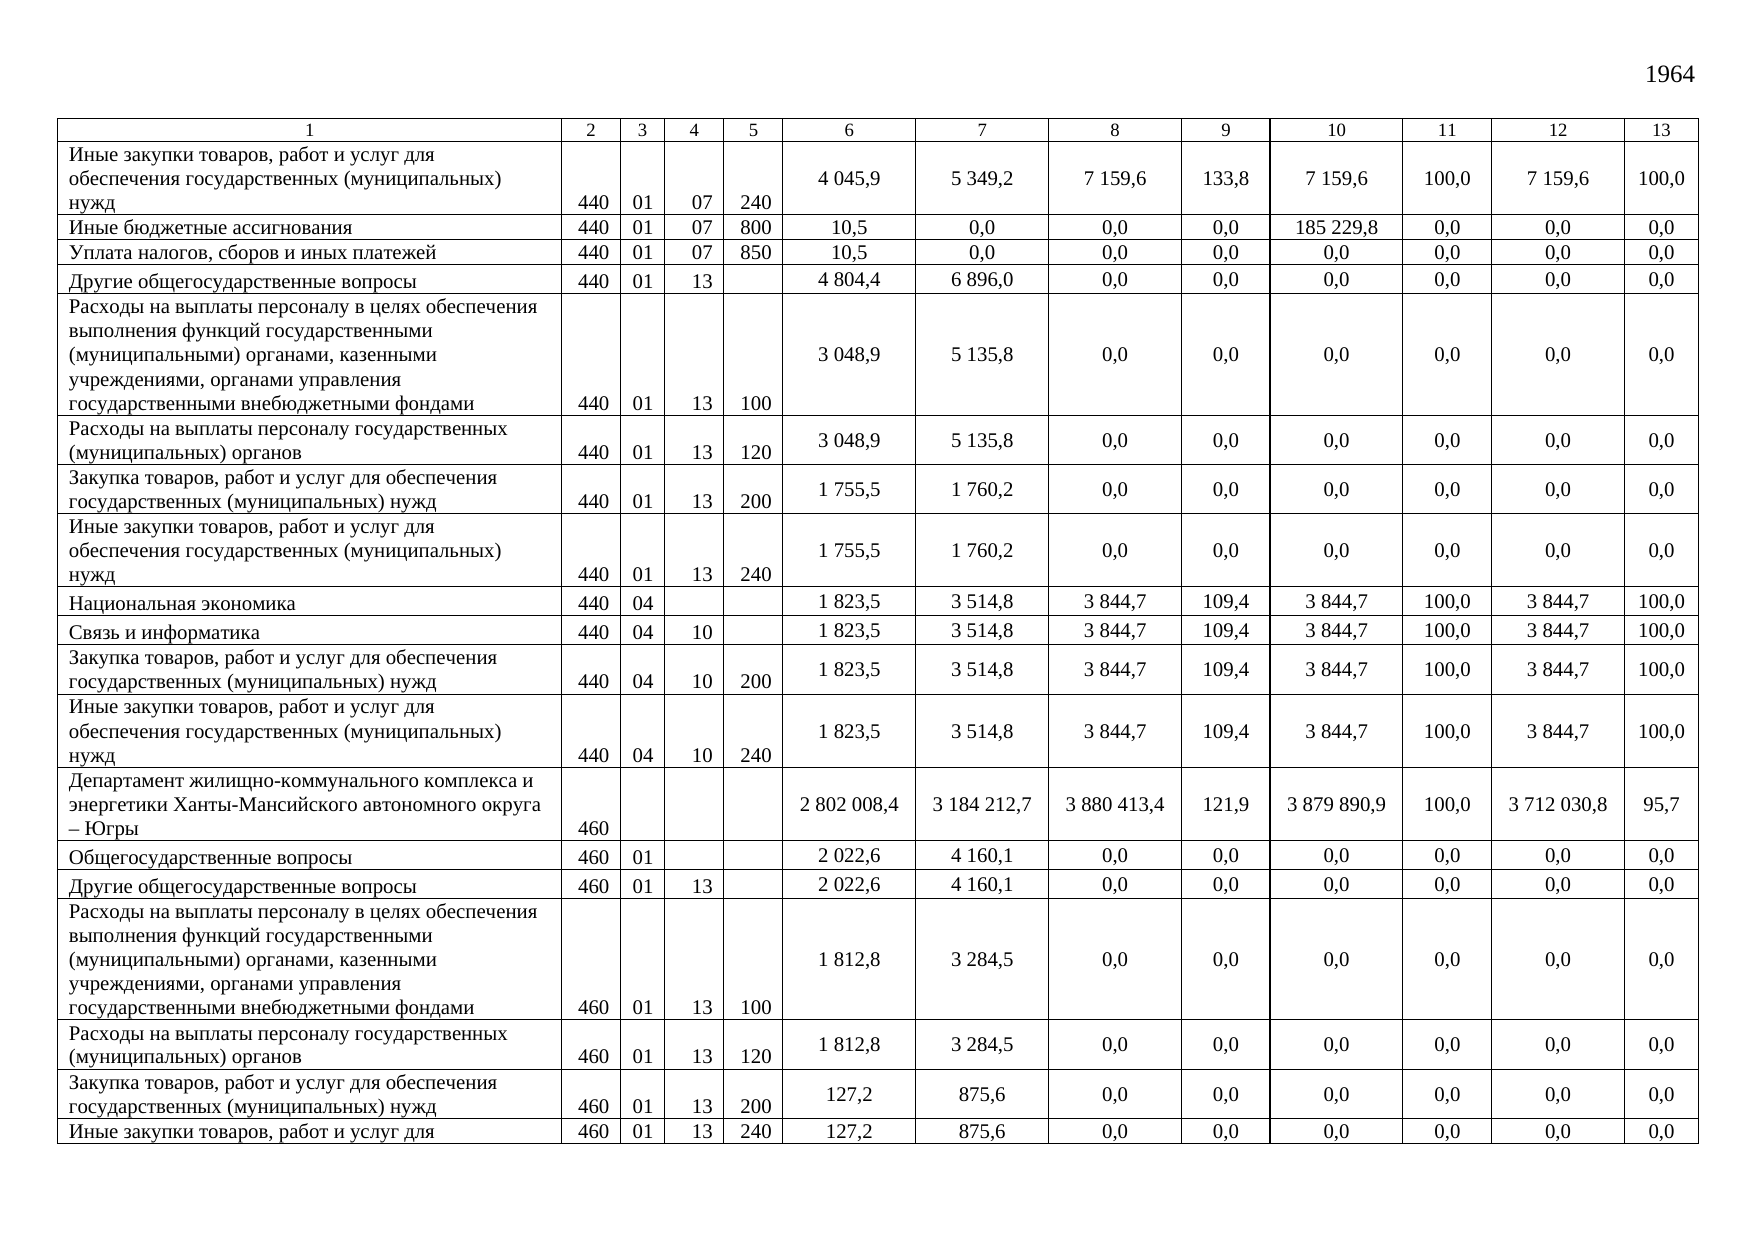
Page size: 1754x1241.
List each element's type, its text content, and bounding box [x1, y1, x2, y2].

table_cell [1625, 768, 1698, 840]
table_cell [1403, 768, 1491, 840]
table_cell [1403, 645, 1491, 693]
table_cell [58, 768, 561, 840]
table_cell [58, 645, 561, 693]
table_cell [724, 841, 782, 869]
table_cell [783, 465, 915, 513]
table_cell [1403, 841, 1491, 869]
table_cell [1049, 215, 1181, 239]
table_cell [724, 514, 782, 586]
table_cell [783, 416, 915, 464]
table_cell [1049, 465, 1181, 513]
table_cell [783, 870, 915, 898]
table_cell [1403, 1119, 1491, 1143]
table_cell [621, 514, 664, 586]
table_header 11 [1403, 119, 1491, 141]
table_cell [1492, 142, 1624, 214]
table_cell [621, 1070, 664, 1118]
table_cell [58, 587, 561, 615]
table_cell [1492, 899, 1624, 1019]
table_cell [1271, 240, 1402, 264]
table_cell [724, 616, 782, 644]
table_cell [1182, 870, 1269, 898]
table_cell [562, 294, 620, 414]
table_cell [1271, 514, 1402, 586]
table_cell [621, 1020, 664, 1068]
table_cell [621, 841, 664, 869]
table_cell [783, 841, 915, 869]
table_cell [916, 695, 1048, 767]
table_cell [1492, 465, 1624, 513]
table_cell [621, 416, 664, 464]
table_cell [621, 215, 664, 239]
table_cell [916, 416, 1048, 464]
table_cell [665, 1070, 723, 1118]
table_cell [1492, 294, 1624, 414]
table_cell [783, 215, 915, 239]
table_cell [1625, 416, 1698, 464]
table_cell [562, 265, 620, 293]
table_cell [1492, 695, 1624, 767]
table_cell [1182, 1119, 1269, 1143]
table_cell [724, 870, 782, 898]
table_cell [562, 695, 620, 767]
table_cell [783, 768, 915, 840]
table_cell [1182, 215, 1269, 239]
table_header 6 [783, 119, 915, 141]
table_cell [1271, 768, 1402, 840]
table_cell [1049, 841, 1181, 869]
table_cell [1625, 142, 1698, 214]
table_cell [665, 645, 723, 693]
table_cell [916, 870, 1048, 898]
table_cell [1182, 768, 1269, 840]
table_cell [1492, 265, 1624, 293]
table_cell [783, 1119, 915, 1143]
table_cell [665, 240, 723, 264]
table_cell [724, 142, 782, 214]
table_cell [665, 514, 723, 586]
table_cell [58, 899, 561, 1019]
table_header 5 [724, 119, 782, 141]
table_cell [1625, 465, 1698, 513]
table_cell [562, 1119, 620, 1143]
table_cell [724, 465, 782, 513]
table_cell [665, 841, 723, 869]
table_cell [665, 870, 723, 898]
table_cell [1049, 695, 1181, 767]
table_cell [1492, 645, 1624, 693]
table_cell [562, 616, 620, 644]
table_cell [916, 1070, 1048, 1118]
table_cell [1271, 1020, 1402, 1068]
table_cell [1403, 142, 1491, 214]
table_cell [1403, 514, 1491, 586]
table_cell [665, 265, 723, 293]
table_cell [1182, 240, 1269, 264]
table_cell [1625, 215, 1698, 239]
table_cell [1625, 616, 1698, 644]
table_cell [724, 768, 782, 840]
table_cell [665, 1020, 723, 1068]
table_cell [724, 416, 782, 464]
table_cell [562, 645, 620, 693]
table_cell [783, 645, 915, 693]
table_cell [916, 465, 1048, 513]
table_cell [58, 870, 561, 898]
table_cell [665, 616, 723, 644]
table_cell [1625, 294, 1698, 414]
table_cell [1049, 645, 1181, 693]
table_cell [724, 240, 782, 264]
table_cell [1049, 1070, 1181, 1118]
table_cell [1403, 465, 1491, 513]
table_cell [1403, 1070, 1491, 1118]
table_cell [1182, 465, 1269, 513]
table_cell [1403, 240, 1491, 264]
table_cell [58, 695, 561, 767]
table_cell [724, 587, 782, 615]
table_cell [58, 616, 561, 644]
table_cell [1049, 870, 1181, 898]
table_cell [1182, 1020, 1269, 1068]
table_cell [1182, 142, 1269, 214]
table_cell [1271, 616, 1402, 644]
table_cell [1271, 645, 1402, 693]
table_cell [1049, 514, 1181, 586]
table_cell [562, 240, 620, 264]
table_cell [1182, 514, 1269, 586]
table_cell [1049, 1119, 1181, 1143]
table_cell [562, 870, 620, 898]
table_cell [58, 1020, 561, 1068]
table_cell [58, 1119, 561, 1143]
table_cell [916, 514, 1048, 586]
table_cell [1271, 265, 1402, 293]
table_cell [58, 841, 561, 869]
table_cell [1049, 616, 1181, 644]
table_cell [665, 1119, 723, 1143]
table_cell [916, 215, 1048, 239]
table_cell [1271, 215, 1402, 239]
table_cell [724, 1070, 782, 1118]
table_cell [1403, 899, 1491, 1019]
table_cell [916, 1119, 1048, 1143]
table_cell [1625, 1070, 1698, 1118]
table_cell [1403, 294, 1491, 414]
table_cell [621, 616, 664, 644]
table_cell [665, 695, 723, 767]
table_header 8 [1049, 119, 1181, 141]
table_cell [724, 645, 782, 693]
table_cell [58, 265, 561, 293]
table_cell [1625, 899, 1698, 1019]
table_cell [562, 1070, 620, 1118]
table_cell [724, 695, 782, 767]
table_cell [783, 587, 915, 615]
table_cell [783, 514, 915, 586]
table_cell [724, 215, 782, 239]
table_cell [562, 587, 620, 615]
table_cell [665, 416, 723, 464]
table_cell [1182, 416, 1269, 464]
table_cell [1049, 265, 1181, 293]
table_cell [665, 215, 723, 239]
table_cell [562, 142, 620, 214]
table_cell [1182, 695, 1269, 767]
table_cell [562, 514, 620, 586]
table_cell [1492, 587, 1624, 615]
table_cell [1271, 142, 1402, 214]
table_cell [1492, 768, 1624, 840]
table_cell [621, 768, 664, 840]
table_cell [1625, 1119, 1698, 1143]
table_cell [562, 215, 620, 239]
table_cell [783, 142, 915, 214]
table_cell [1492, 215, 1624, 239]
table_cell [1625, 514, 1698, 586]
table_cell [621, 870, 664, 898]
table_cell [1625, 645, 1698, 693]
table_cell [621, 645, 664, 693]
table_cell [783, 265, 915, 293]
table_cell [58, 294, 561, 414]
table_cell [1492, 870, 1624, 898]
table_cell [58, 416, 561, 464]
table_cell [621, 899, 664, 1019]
table_header 12 [1492, 119, 1624, 141]
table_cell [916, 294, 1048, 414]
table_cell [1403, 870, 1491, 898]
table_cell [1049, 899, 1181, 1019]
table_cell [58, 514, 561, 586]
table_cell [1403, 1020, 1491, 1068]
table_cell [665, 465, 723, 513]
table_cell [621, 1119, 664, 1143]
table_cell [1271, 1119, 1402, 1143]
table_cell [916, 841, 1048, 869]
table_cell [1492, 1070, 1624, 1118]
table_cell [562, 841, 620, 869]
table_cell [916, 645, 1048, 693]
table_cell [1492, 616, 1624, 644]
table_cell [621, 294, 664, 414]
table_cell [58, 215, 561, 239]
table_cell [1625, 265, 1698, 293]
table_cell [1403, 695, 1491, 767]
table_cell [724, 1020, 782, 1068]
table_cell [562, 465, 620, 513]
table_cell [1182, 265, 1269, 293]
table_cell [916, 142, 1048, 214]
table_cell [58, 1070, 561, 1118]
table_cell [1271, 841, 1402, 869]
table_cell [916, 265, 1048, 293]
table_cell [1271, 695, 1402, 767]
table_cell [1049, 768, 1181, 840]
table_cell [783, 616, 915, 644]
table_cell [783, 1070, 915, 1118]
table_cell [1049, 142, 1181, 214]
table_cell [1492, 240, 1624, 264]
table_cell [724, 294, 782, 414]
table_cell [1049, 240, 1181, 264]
table_header 10 [1271, 119, 1402, 141]
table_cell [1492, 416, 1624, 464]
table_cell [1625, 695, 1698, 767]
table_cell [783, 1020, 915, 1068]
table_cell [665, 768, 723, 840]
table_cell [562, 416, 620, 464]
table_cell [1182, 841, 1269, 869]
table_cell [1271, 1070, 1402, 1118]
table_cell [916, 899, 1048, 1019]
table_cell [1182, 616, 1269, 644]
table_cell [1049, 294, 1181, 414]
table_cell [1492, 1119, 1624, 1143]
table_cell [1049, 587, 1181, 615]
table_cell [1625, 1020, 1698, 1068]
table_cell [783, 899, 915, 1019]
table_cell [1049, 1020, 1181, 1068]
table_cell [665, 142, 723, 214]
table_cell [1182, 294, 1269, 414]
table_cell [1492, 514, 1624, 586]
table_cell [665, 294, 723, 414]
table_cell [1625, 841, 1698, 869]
table_header 2 [562, 119, 620, 141]
table_header 4 [665, 119, 723, 141]
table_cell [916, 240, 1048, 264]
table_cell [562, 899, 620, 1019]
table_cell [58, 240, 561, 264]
table_header 13 [1625, 119, 1698, 141]
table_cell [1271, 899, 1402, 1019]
table_header 9 [1182, 119, 1269, 141]
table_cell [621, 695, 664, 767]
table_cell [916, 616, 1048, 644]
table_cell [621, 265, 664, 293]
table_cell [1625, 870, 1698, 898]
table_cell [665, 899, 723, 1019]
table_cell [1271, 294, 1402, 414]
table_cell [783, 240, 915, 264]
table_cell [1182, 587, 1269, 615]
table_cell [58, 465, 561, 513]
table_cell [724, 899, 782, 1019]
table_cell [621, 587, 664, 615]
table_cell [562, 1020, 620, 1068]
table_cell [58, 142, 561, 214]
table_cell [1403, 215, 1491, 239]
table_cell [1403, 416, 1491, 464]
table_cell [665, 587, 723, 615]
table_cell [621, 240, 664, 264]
table_header 1 [58, 119, 561, 141]
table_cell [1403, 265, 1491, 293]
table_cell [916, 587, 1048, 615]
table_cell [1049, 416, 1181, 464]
table_header 3 [621, 119, 664, 141]
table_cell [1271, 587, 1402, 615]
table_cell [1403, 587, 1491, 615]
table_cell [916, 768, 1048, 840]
table_header 7 [916, 119, 1048, 141]
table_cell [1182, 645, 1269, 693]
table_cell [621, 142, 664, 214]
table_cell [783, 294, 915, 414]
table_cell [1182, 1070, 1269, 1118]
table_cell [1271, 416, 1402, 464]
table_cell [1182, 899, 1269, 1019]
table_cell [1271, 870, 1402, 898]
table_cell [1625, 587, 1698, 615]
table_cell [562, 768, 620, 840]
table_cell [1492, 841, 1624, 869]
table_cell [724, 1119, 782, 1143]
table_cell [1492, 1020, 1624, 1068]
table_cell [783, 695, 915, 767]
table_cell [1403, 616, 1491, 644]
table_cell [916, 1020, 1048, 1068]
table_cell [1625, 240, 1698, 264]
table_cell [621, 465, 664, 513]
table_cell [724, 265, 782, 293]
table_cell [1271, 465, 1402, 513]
